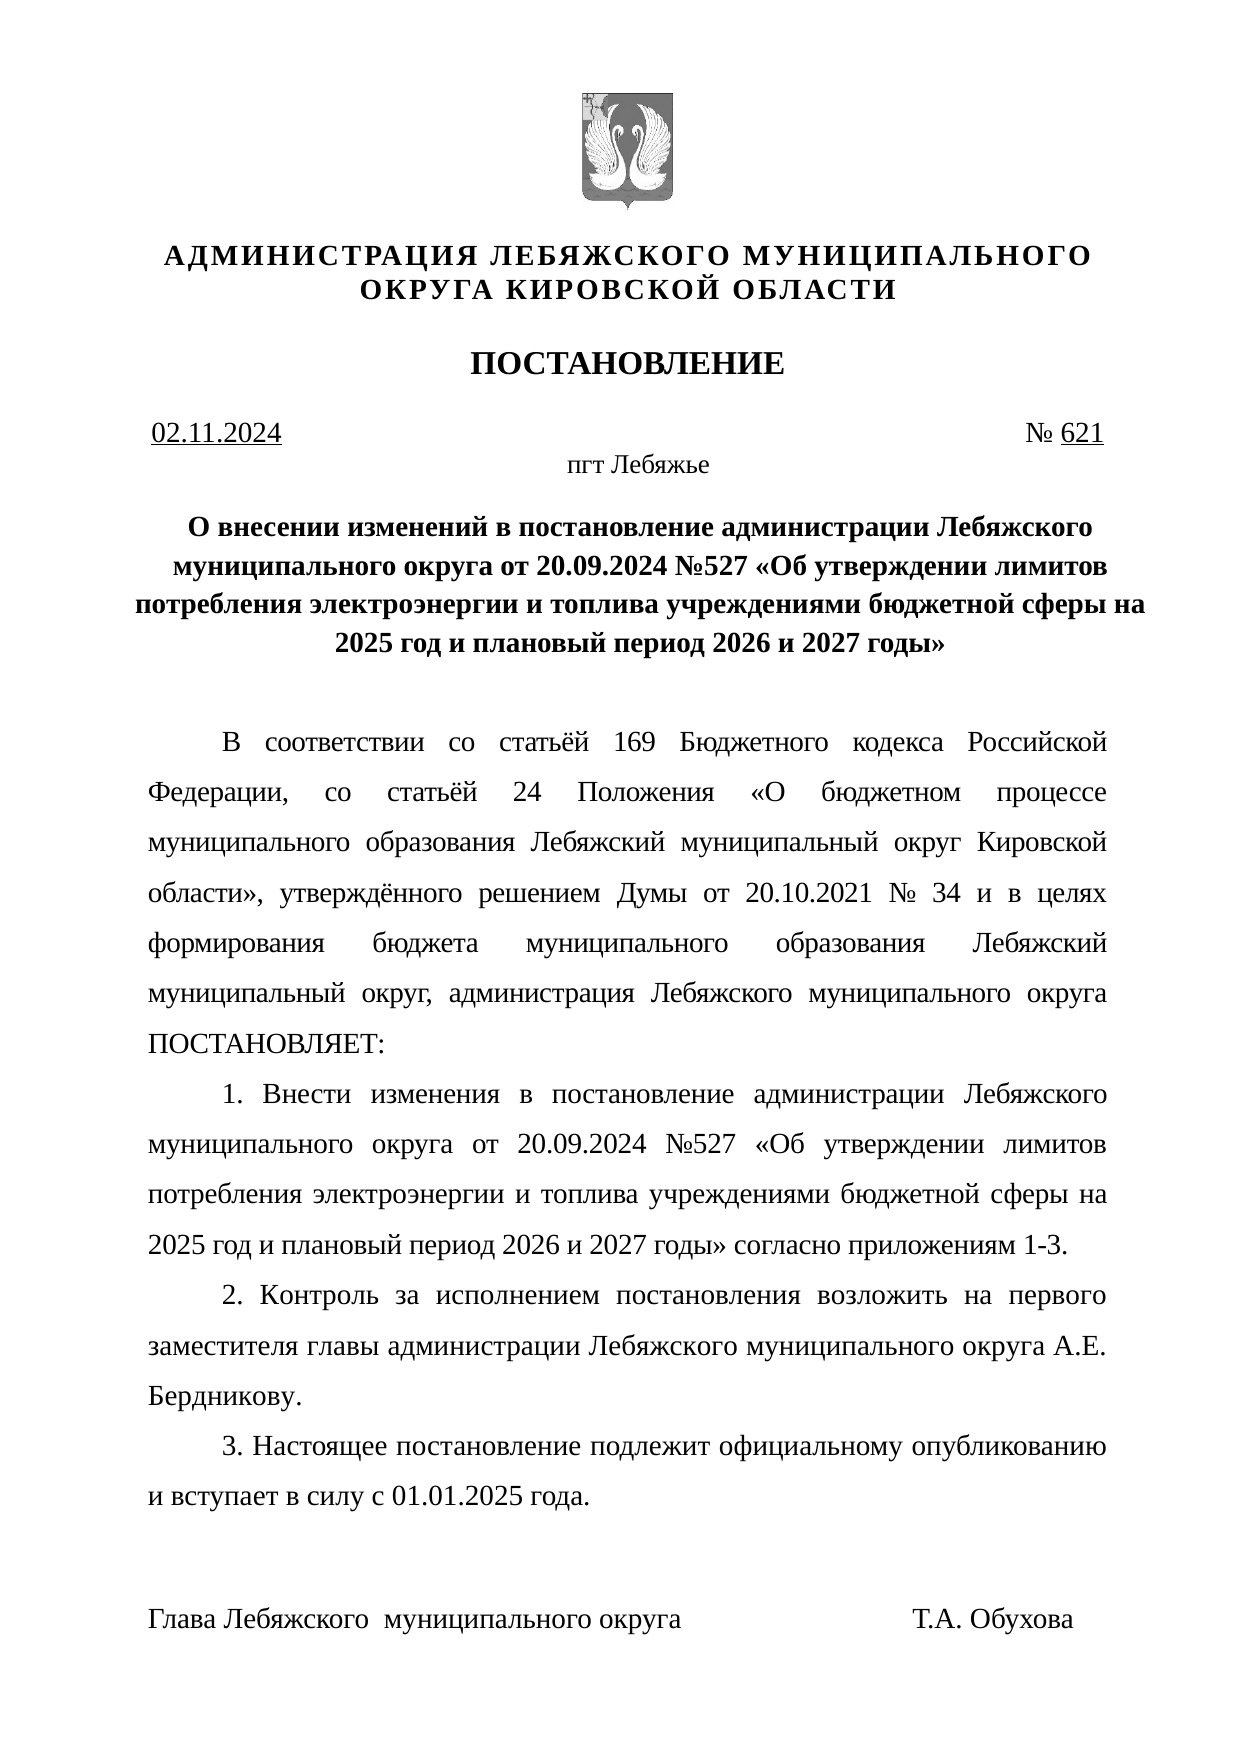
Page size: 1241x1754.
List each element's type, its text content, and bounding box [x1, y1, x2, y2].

text АДМИНИСТРАЦИЯ ЛЕБЯЖСКОГО МУНИЦИПАЛЬНОГО ОКРУГА КИРОВСКОЙ ОБЛАСТИ [148, 238, 1107, 305]
table_header пгт Лебяжье [110, 448, 1167, 724]
text 02.11.2024 № 621 [148, 415, 1107, 448]
text 2. Контроль за исполнением постановления возложить на первого заместителя главы администрации Лебяжского муниципального округа А.Е. Бердникову. [148, 1277, 1107, 1411]
table_header Т.А. Обухова [901, 1601, 1167, 1648]
table_header Глава Лебяжского муниципального округа [136, 1601, 901, 1648]
text В соответствии со статьёй 169 Бюджетного кодекса Российской Федерации, со статьёй 24 Положения «О бюджетном процессе муниципального образования Лебяжский муниципальный округ Кировской области», утверждённого решением Думы от 20.10.2021 № 34 и в целях формирования бюджета муниципального образования Лебяжский муниципальный округ, администрация Лебяжского муниципального округа ПОСТАНОВЛЯЕТ: [148, 724, 1107, 1059]
text 3. Настоящее постановление подлежит официальному опубликованию и вступает в силу с 01.01.2025 года. [148, 1428, 1107, 1512]
text ПОСТАНОВЛЕНИЕ [148, 343, 1107, 381]
text 1. Внести изменения в постановление администрации Лебяжского муниципального округа от 20.09.2024 №527 «Об утверждении лимитов потребления электроэнергии и топлива учреждениями бюджетной сферы на 2025 год и плановый период 2026 и 2027 годы» согласно приложениям 1-3. [148, 1076, 1107, 1261]
